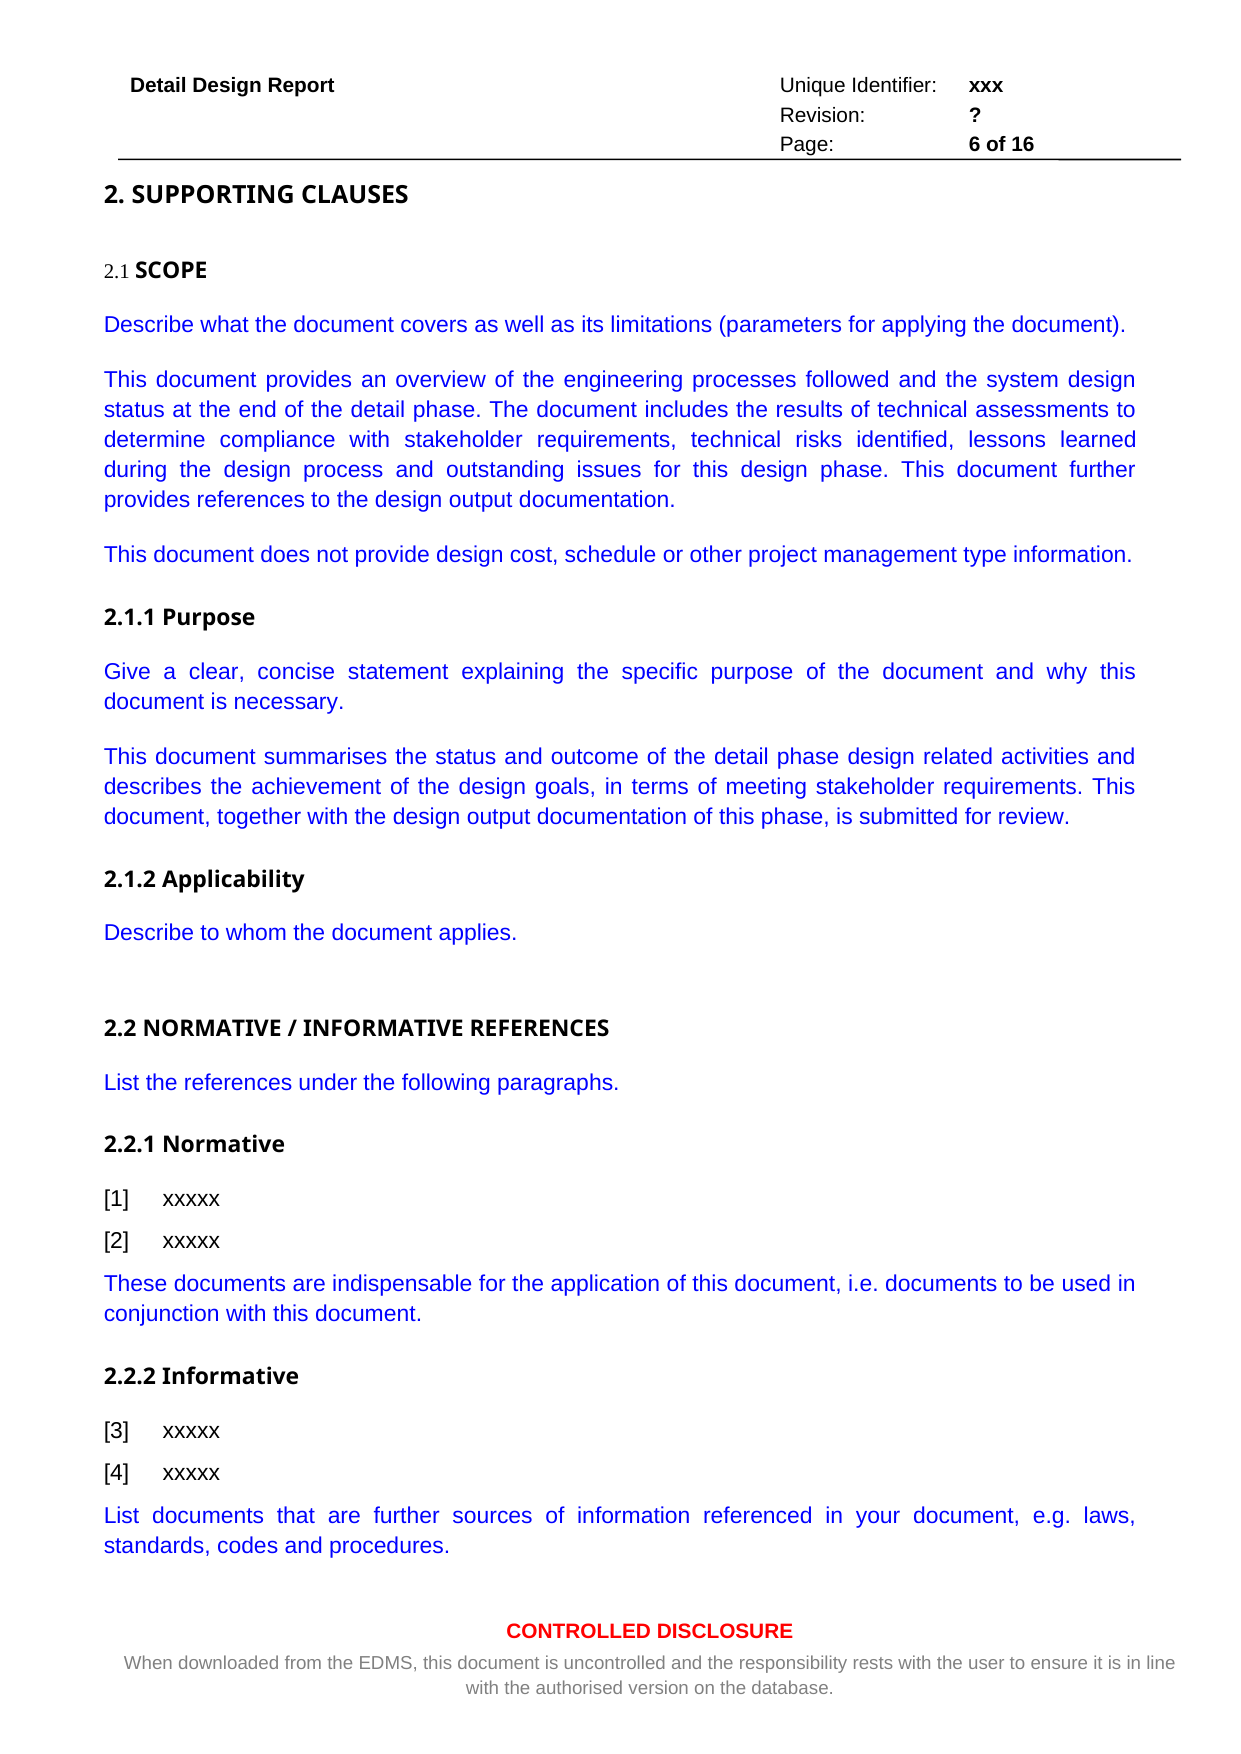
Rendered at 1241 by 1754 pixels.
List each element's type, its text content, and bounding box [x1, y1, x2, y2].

text xxxxx [103, 1459, 1137, 1486]
subtitle NORMATIVE / INFORMATIVE References [103, 1012, 1137, 1043]
text List the references under the following paragraphs. [103, 1069, 1137, 1095]
text This document provides an overview of the engineering processes followed and the system design status at the end of the detail phase. The document includes the results of technical assessments to determine compliance with stakeholder requirements, technical risks identified, lessons learned during the design process and outstanding issues for this design phase. This document further provides references to the design output documentation. [103, 366, 1137, 513]
text xxxxx [103, 1185, 1137, 1211]
text xxxxx [103, 1417, 1137, 1443]
text List documents that are further sources of information referenced in your document, e.g. laws, standards, codes and procedures. [103, 1502, 1137, 1558]
subtitle Scope [103, 254, 1137, 285]
text Describe to whom the document applies. [103, 919, 1137, 946]
subtitle Purpose [103, 601, 1137, 632]
text This document does not provide design cost, schedule or other project management type information. [103, 541, 1137, 568]
subtitle Normative [103, 1128, 1137, 1159]
text Give a clear, concise statement explaining the specific purpose of the document and why this document is necessary. [103, 658, 1137, 714]
subtitle Supporting Clauses [103, 177, 1137, 211]
subtitle Informative [103, 1360, 1137, 1391]
text This document summarises the status and outcome of the detail phase design related activities and describes the achievement of the design goals, in terms of meeting stakeholder requirements. This document, together with the design output documentation of this phase, is submitted for review. [103, 743, 1137, 829]
subtitle Applicability [103, 863, 1137, 894]
text These documents are indispensable for the application of this document, i.e. documents to be used in conjunction with this document. [103, 1270, 1137, 1327]
text Describe what the document covers as well as its limitations (parameters for applying the document). [103, 311, 1137, 337]
text xxxxx [103, 1227, 1137, 1254]
